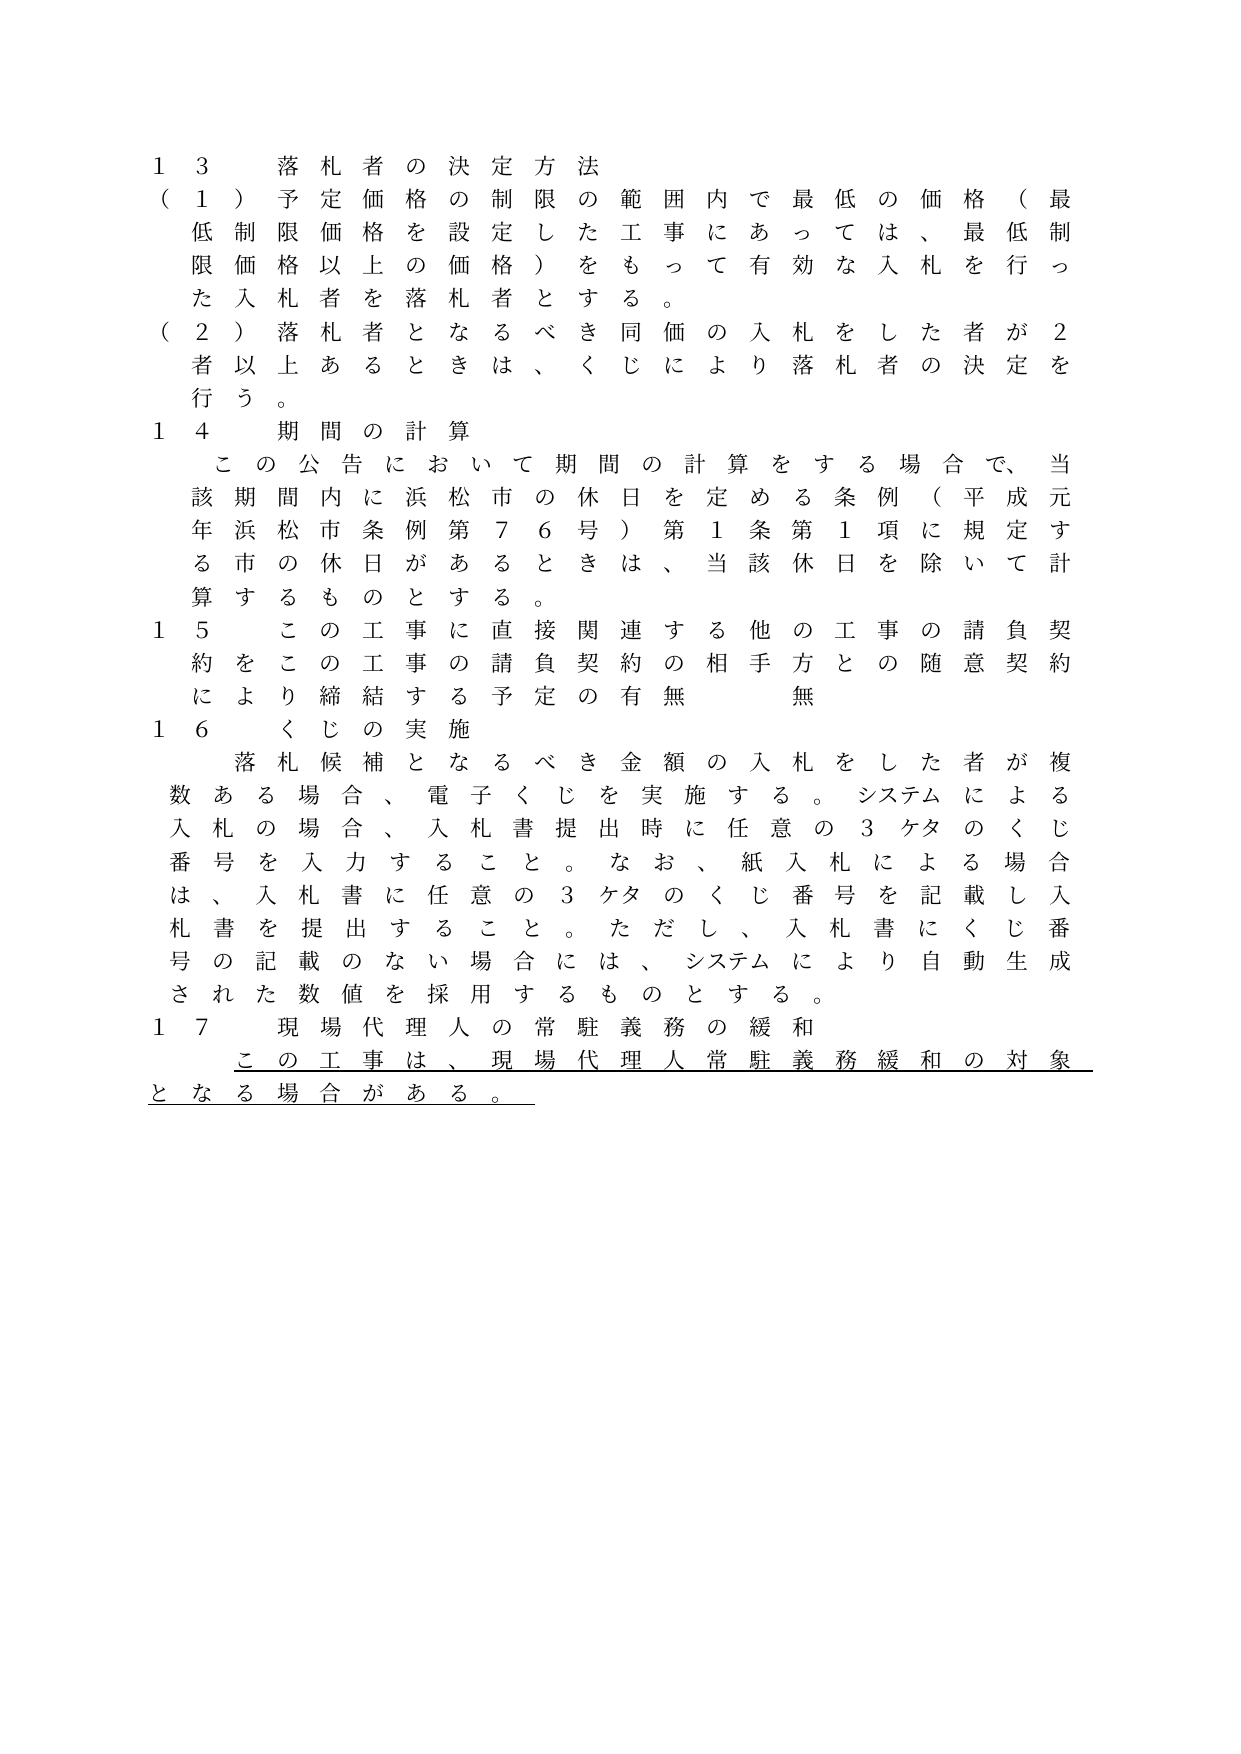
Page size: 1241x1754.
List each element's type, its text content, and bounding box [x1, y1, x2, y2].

text １４ 期間の計算 [148, 413, 1092, 446]
text １５ この工事に直接関連する他の工事の請負契約をこの工事の請負契約の相手方との随意契約により締結する予定の有無 無 [148, 612, 1092, 711]
text この公告において期間の計算をする場合で、当該期間内に浜松市の休日を定める条例（平成元年浜松市条例第７６号）第１条第１項に規定する市の休日があるときは、当該休日を除いて計算するものとする。 [171, 446, 1092, 612]
text 落札候補となるべき金額の入札をした者が複数ある場合、電子くじを実施する。システムによる入札の場合、入札書提出時に任意の３ケタのくじ番号を入力すること。なお、紙入札による場合は、入札書に任意の３ケタのくじ番号を記載し入札書を提出すること。ただし、入札書にくじ番号の記載のない場合には、システムにより自動生成された数値を採用するものとする。 [148, 744, 1092, 1009]
text （２）落札者となるべき同価の入札をした者が２者以上あるときは、くじにより落札者の決定を行う。 [148, 314, 1107, 413]
text １６ くじの実施 [148, 711, 1092, 744]
text １３ 落札者の決定方法 [148, 148, 1092, 181]
text この工事は、現場代理人常駐義務緩和の対象となる場合がある。 [148, 1043, 1092, 1109]
text １７ 現場代理人の常駐義務の緩和 [148, 1009, 1092, 1043]
text （１）予定価格の制限の範囲内で最低の価格（最低制限価格を設定した工事にあっては、最低制限価格以上の価格）をもって有効な入札を行った入札者を落札者とする。 [148, 181, 1092, 314]
